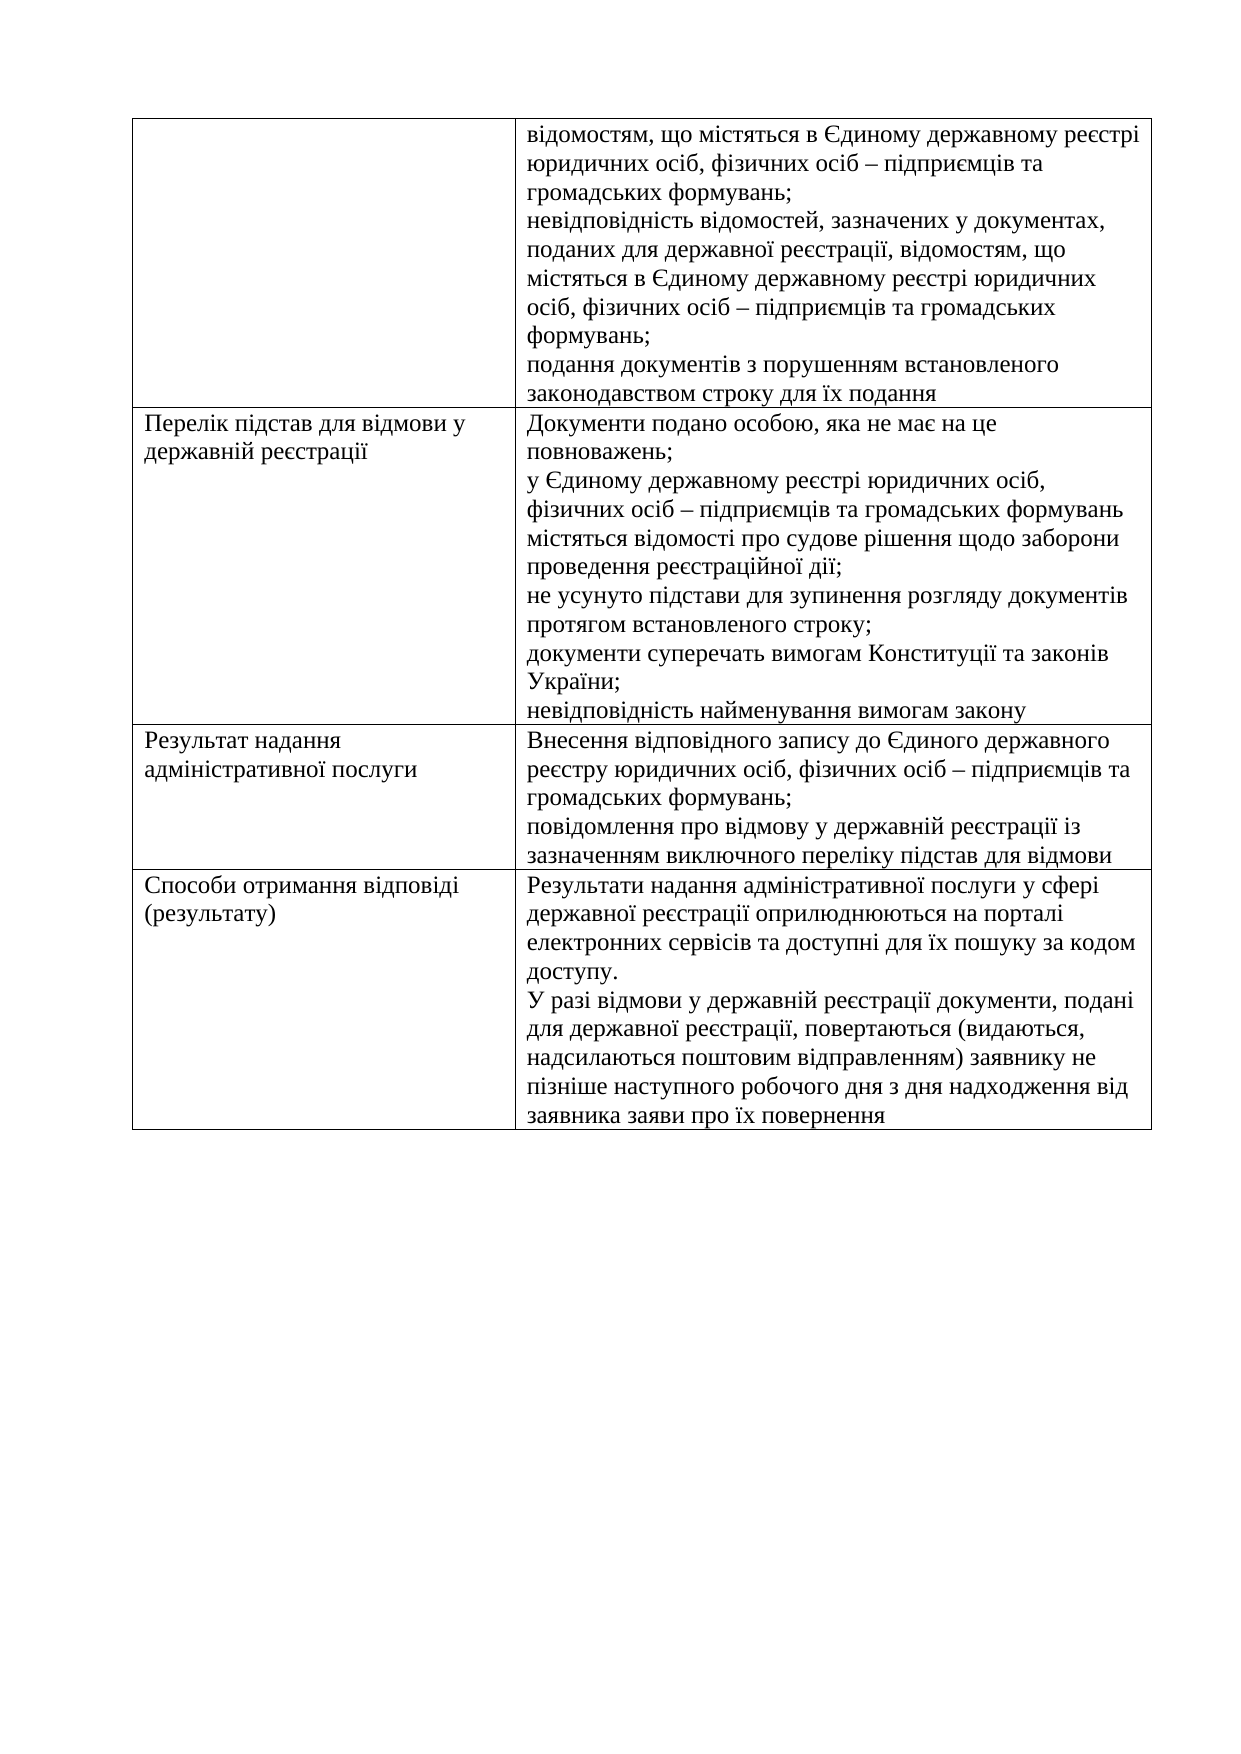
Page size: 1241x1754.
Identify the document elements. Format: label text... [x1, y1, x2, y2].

table_cell Результат надання адміністративної послуги [133, 725, 515, 869]
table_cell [516, 119, 1151, 407]
table_cell Результати надання адміністративної послуги у сфері державної реєстрації оприлюднюються на порталі електронних сервісів та доступні для їх пошуку за кодом доступу. У разі відмови у державній реєстрації документи, подані для державної реєстрації, повертаються (видаються, надсилаються поштовим відправленням) заявнику не пізніше наступного робочого дня з дня надходження від заявника заяви про їх повернення [516, 870, 1151, 1128]
table_cell Внесення відповідного запису до Єдиного державного реєстру юридичних осіб, фізичних осіб – підприємців та громадських формувань; повідомлення про відмову у державній реєстрації із зазначенням виключного переліку підстав для відмови [516, 725, 1151, 869]
table_cell Перелік підстав для відмови у державній реєстрації [133, 408, 515, 724]
table_cell Способи отримання відповіді (результату) [133, 870, 515, 1128]
table_cell Документи подано особою, яка не має на це повноважень; у Єдиному державному реєстрі юридичних осіб, фізичних осіб – підприємців та громадських формувань містяться відомості про судове рішення щодо заборони проведення реєстраційної дії; не усунуто підстави для зупинення розгляду документів протягом встановленого строку; документи суперечать вимогам Конституції та законів України; невідповідність найменування вимогам закону [516, 408, 1151, 724]
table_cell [133, 119, 515, 407]
